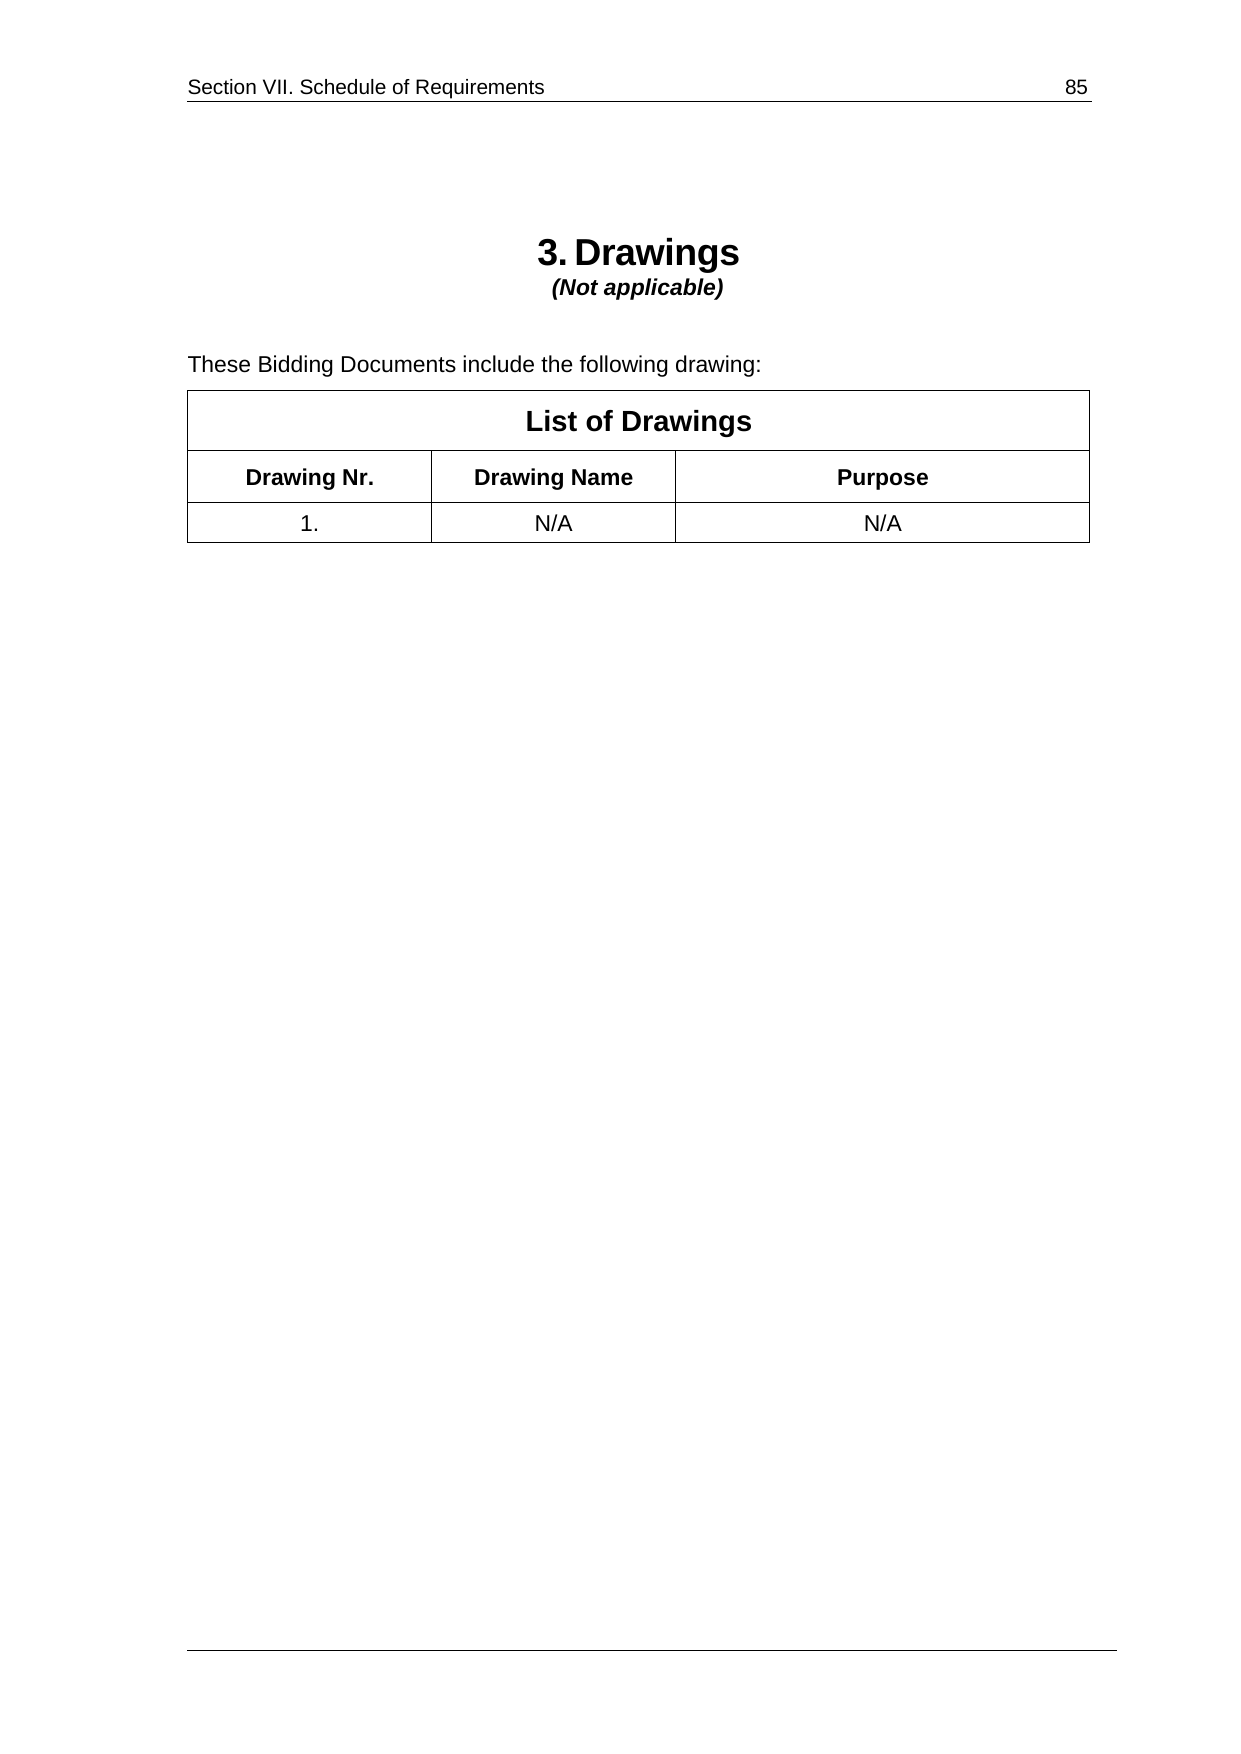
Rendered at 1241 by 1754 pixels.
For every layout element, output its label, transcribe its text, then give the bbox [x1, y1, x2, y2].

table_cell Purpose [676, 451, 1089, 502]
table_header List of Drawings [188, 391, 1089, 450]
table_cell Drawing Nr. [188, 451, 431, 502]
table_cell 1. [188, 503, 431, 542]
table_cell Drawing Name [432, 451, 675, 502]
list Drawings [187, 231, 1090, 274]
text (Not applicable) [187, 274, 1090, 300]
table_cell N/A [676, 503, 1089, 542]
table_cell N/A [432, 503, 675, 542]
text These Bidding Documents include the following drawing: [187, 351, 1090, 378]
